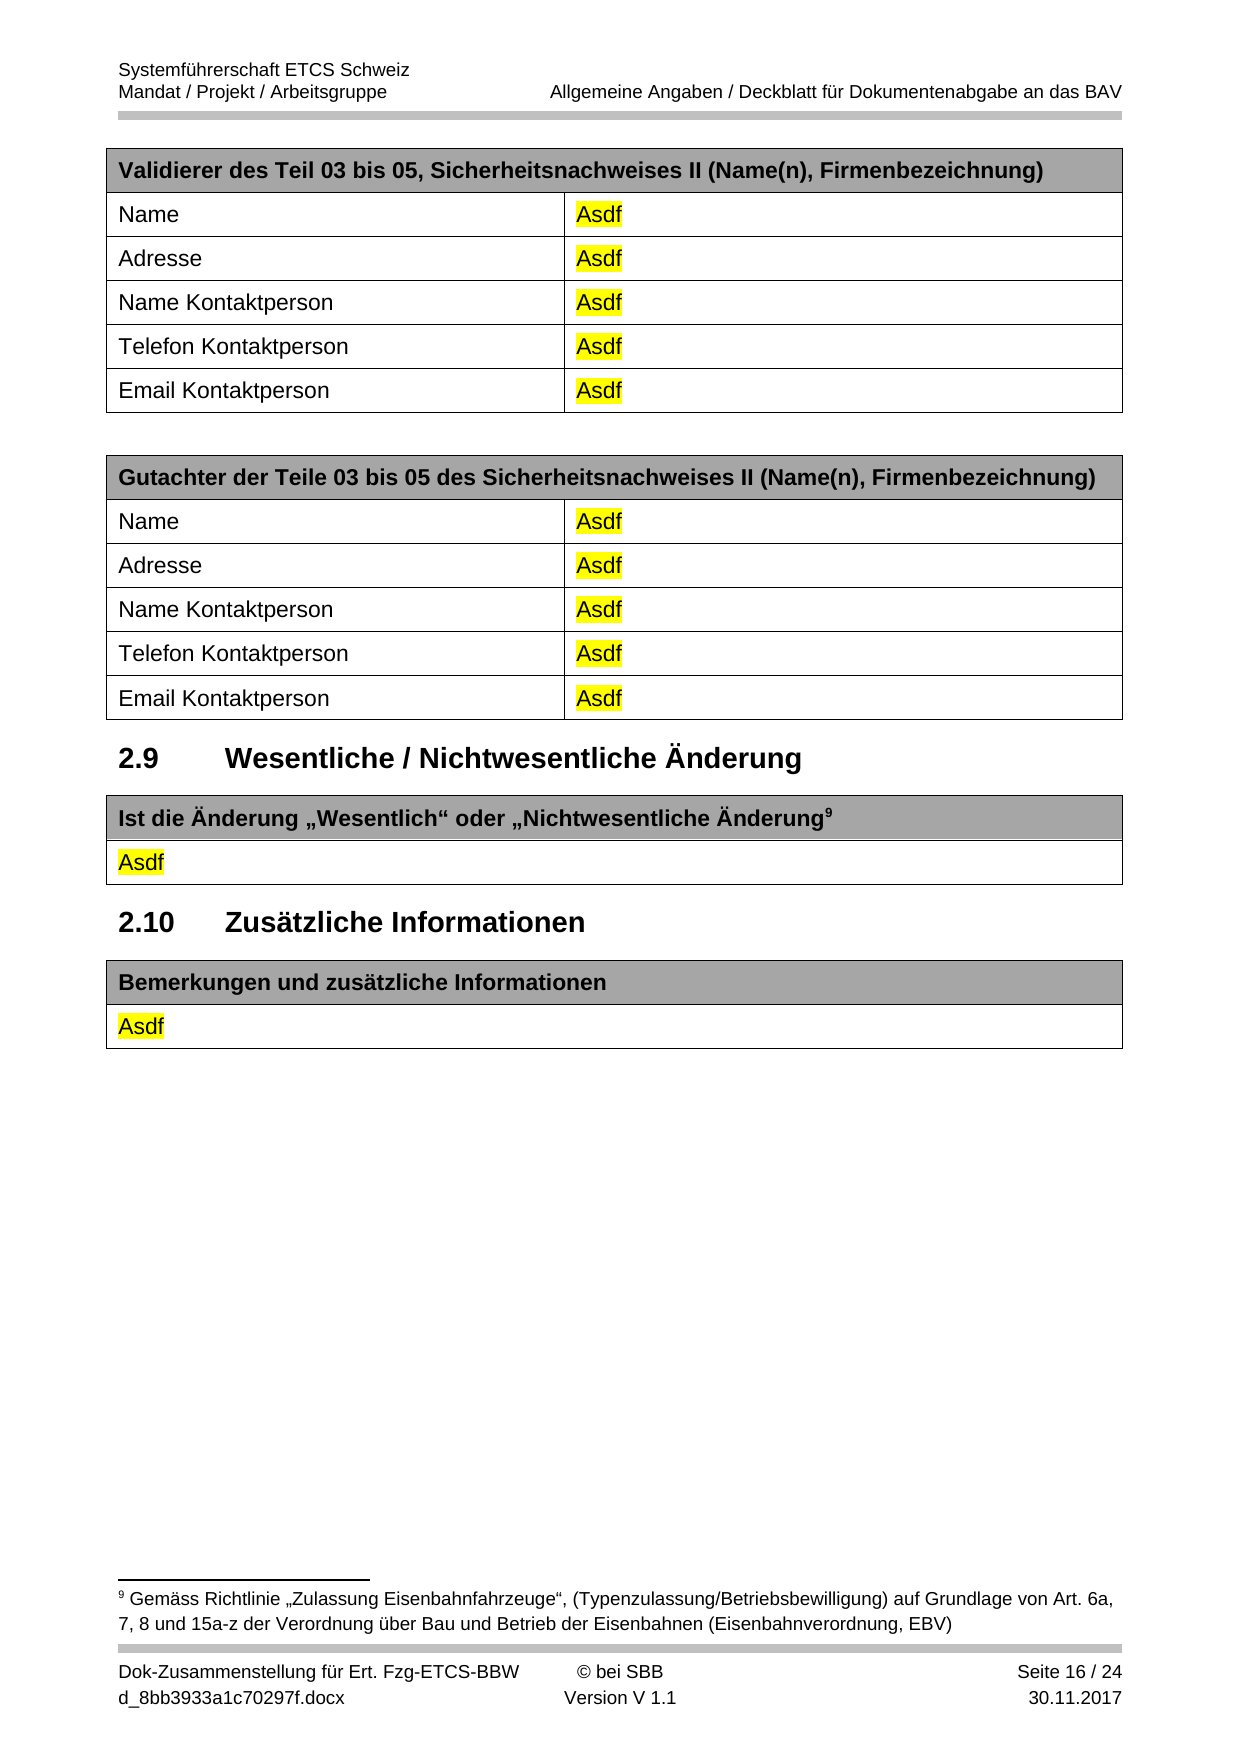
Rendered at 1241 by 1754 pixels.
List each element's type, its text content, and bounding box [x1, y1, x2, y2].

text Zusätzliche Informationen [118, 905, 1122, 939]
table_cell Asdf [107, 1005, 1122, 1048]
table_cell Name [107, 500, 564, 543]
table_cell Asdf [107, 841, 1122, 883]
table_cell Telefon Kontaktperson [107, 325, 564, 368]
table_cell Asdf [565, 676, 1122, 719]
table_header Gutachter der Teile 03 bis 05 des Sicherheitsnachweises II (Name(n), Firmenbezeichnung) [107, 456, 1122, 499]
table_cell Email Kontaktperson [107, 676, 564, 719]
table_cell Email Kontaktperson [107, 369, 564, 412]
table_header Bemerkungen und zusätzliche Informationen [107, 961, 1122, 1004]
table_cell Asdf [565, 544, 1122, 587]
table_cell Asdf [565, 281, 1122, 324]
table_cell Asdf [565, 193, 1122, 236]
table_header Validierer des Teil 03 bis 05, Sicherheitsnachweises II (Name(n), Firmenbezeichnung) [107, 149, 1122, 192]
table_cell Asdf [565, 500, 1122, 543]
table_cell Name Kontaktperson [107, 588, 564, 631]
text Wesentliche / Nichtwesentliche Änderung [118, 741, 1122, 774]
table_cell Asdf [565, 237, 1122, 280]
table_cell Name [107, 193, 564, 236]
table_cell Adresse [107, 544, 564, 587]
table_cell Asdf [565, 369, 1122, 412]
table_cell Adresse [107, 237, 564, 280]
table_cell Asdf [565, 588, 1122, 631]
table_header Ist die Änderung „Wesentlich“ oder „Nichtwesentliche Änderung [107, 796, 1122, 839]
table_cell Asdf [565, 325, 1122, 368]
table_cell Asdf [565, 632, 1122, 675]
table_cell Name Kontaktperson [107, 281, 564, 324]
table_cell Telefon Kontaktperson [107, 632, 564, 675]
